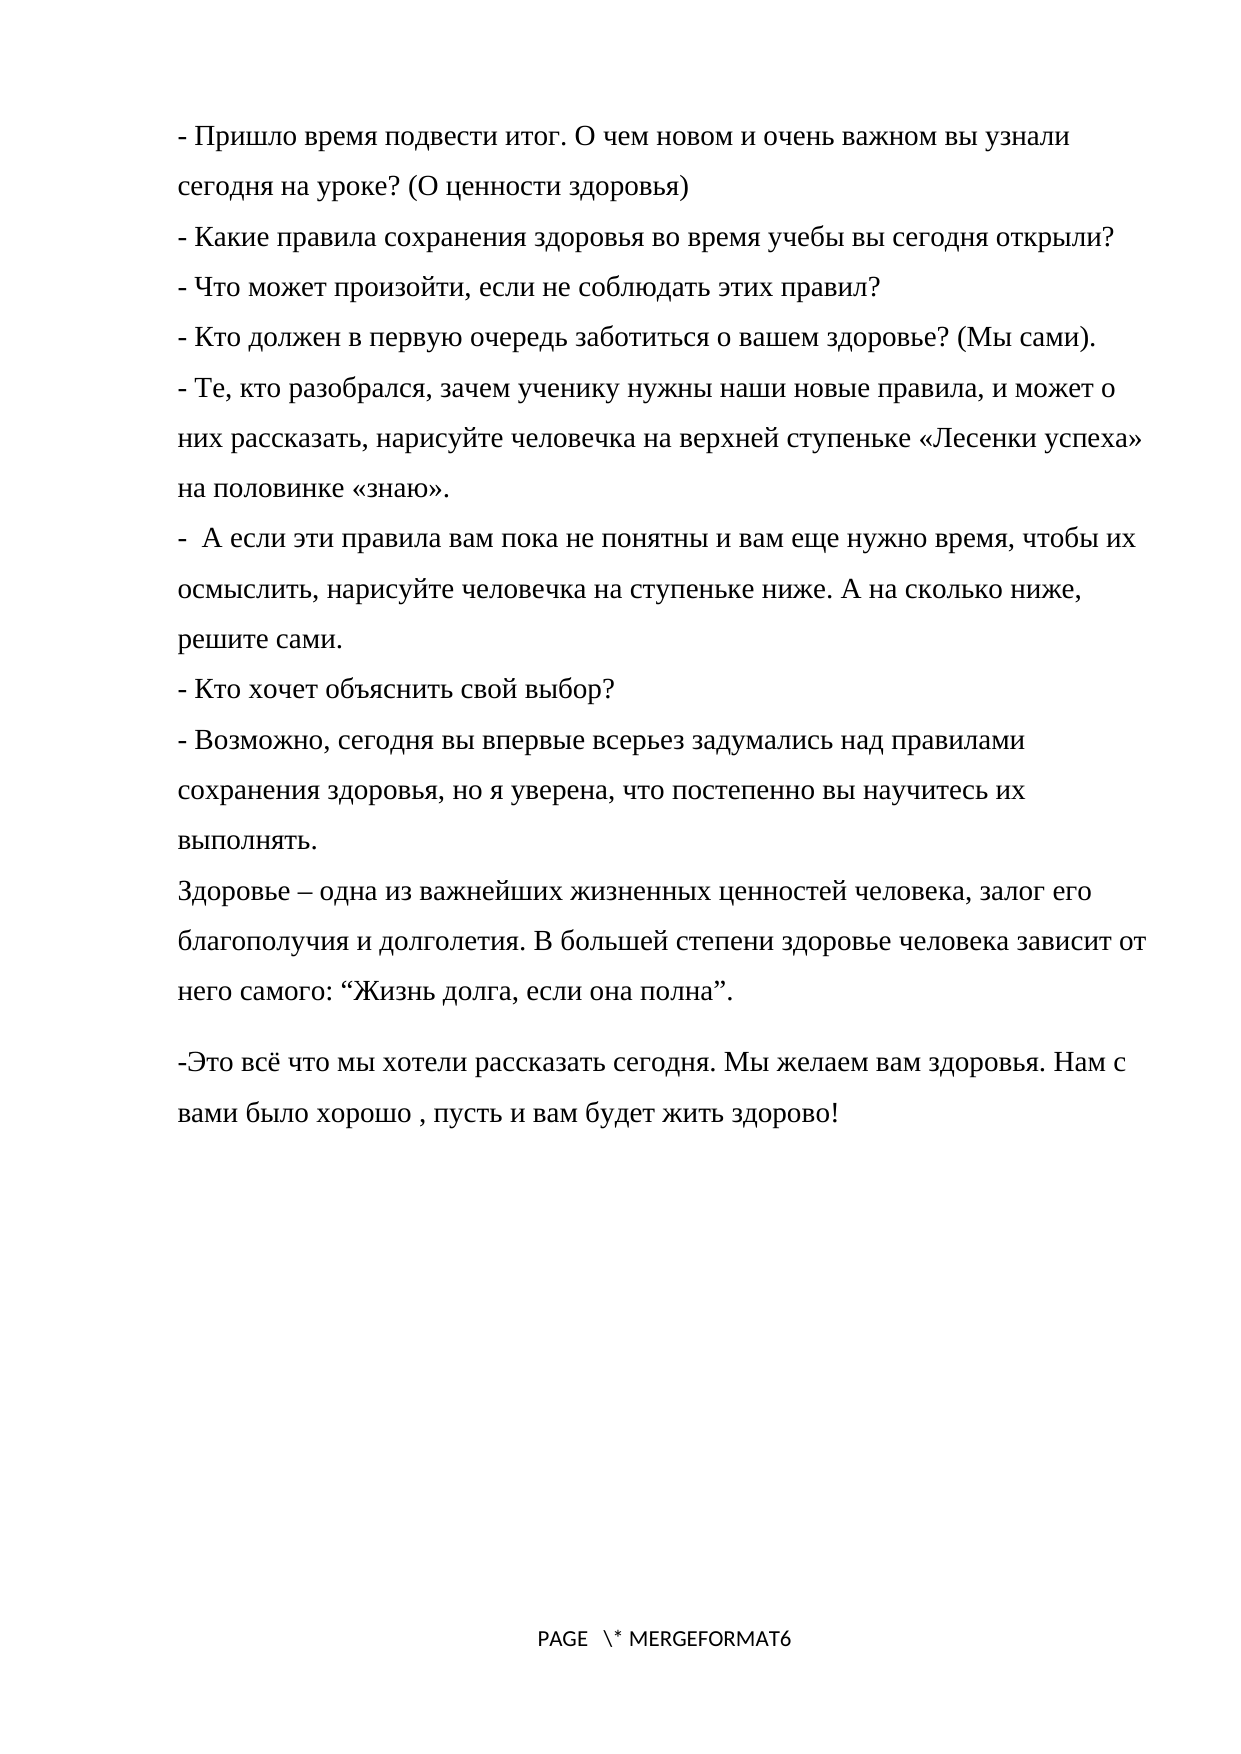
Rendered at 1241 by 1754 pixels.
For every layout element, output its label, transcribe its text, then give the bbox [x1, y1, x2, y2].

text - Пришло время подвести итог. О чем новом и очень важном вы узнали сегодня на уроке? (О ценности здоровья) [177, 118, 1152, 202]
text - А если эти правила вам пока не понятны и вам еще нужно время, чтобы их осмыслить, нарисуйте человечка на ступеньке ниже. А на сколько ниже, решите сами. [177, 521, 1152, 655]
text - Что может произойти, если не соблюдать этих правил? [177, 269, 1152, 303]
text - Кто хочет объяснить свой выбор? [177, 672, 1152, 705]
text - Какие правила сохранения здоровья во время учебы вы сегодня открыли? [177, 219, 1152, 252]
text Здоровье – одна из важнейших жизненных ценностей человека, залог его благополучия и долголетия. В большей степени здоровье человека зависит от него самого: “Жизнь долга, если она полна”. [177, 873, 1152, 1007]
text - Кто должен в первую очередь заботиться о вашем здоровье? (Мы сами). [177, 319, 1152, 353]
text - Те, кто разобрался, зачем ученику нужны наши новые правила, и может о них рассказать, нарисуйте человечка на верхней ступеньке «Лесенки успеха» на половинке «знаю». [177, 370, 1152, 504]
text -Это всё что мы хотели рассказать сегодня. Мы желаем вам здоровья. Нам с вами было хорошо , пусть и вам будет жить здорово! [177, 1044, 1152, 1128]
text - Возможно, сегодня вы впервые всерьез задумались над правилами сохранения здоровья, но я уверена, что постепенно вы научитесь их выполнять. [177, 722, 1152, 856]
